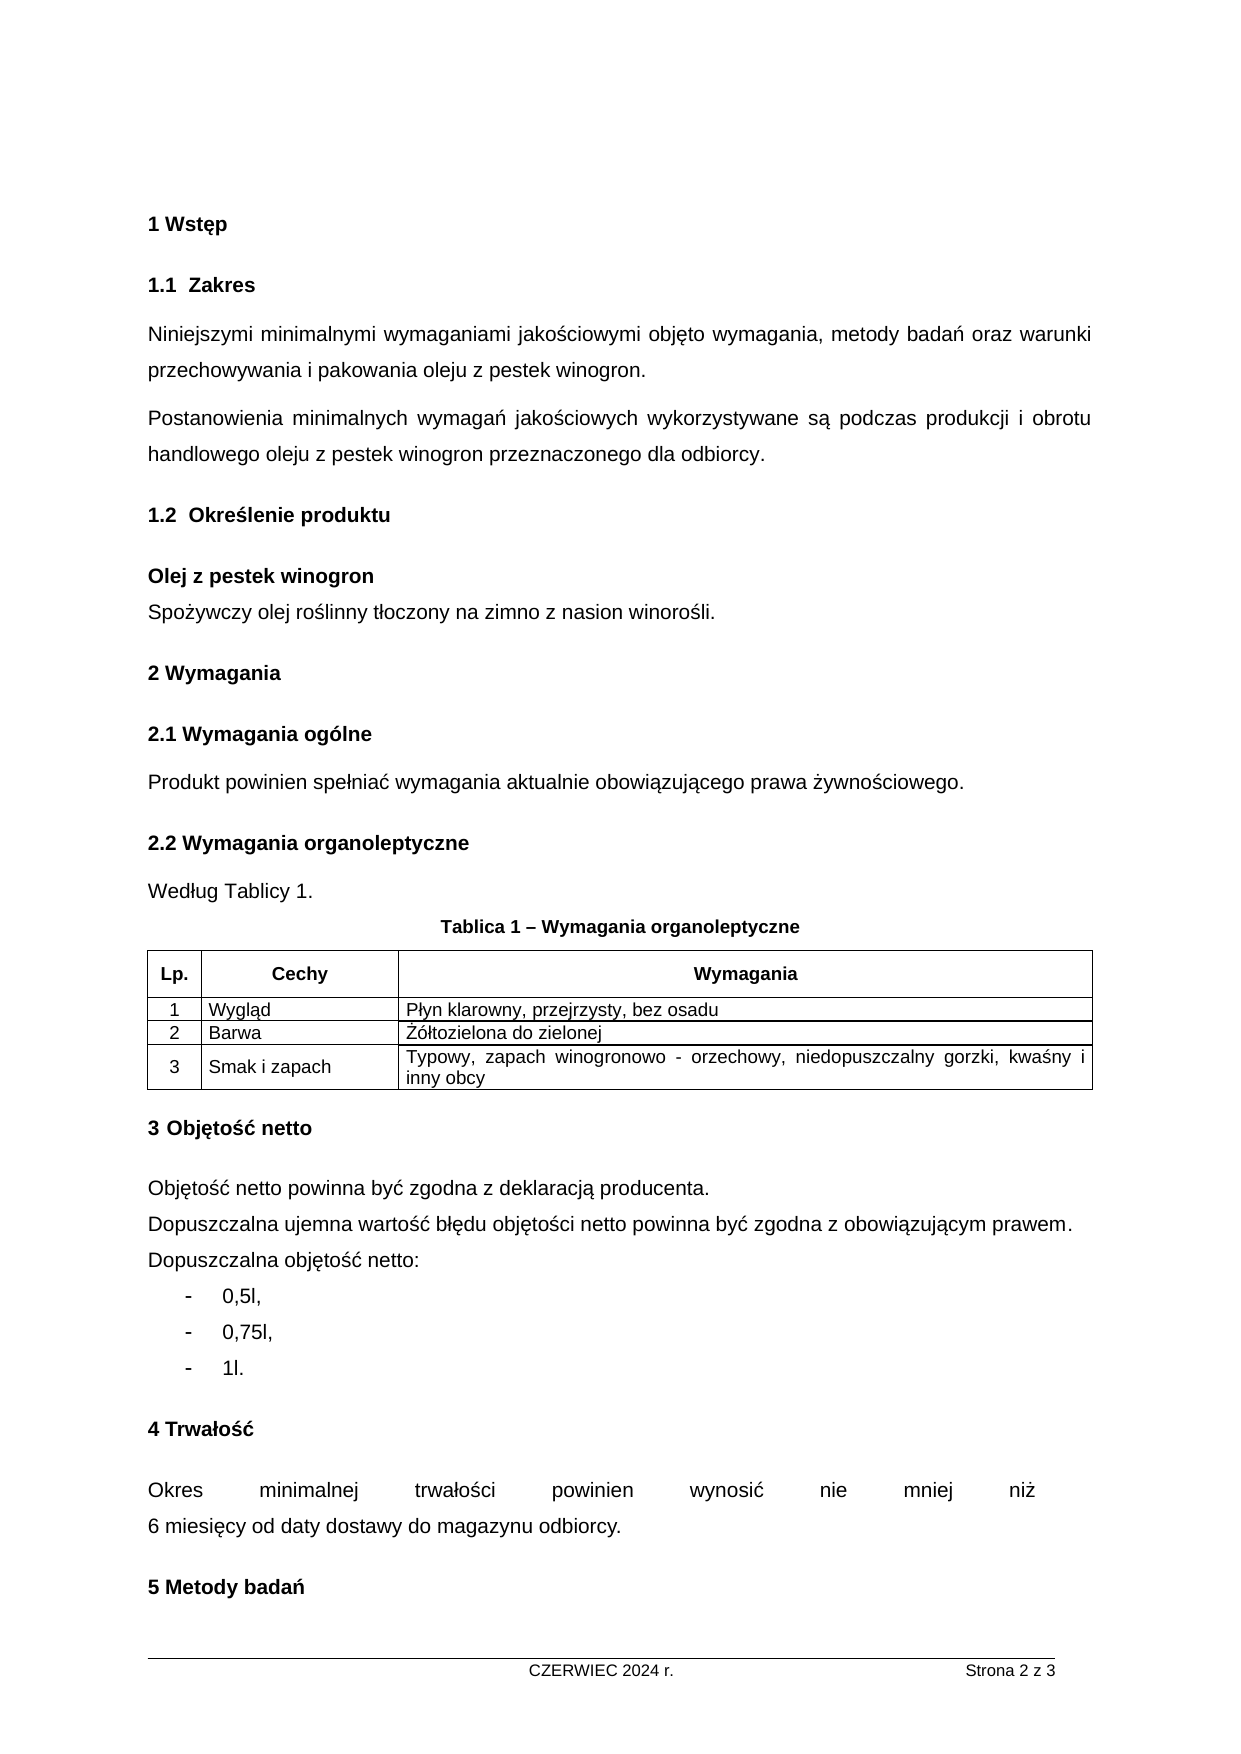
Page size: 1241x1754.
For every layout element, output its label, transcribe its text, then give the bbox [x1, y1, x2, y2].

text Objętość netto powinna być zgodna z deklaracją producenta. [148, 1176, 1092, 1200]
table_cell Płyn klarowny, przejrzysty, bez osadu [399, 998, 1092, 1020]
table_cell Typowy, zapach winogronowo - orzechowy, niedopuszczalny gorzki, kwaśny i inny obcy [399, 1046, 1092, 1089]
table_header Wymagania [399, 951, 1092, 997]
table_header Cechy [202, 951, 398, 997]
table_cell Żółtozielona do zielonej [399, 1022, 1092, 1044]
table_header Lp. [148, 951, 201, 997]
text 4 Trwałość [148, 1417, 1092, 1441]
list Zakres [148, 273, 1092, 297]
table_cell Smak i zapach [202, 1045, 398, 1089]
text Spożywczy olej roślinny tłoczony na zimno z nasion winorośli. [148, 600, 1092, 624]
text 1 Wstęp [148, 212, 1092, 236]
table_cell Wygląd [202, 998, 398, 1020]
text Okres minimalnej trwałości powinien wynosić nie mniej niż 6 miesięcy od daty dostawy do magazynu odbiorcy. [148, 1478, 1092, 1538]
text Dopuszczalna objętość netto: [148, 1248, 1092, 1272]
text Według Tablicy 1. [148, 879, 1092, 903]
table_cell 1 [148, 998, 201, 1020]
text Postanowienia minimalnych wymagań jakościowych wykorzystywane są podczas produkcji i obrotu handlowego oleju z pestek winogron przeznaczonego dla odbiorcy. [148, 406, 1092, 466]
text Tablica 1 – Wymagania organoleptyczne [148, 916, 1092, 937]
text Olej z pestek winogron [148, 564, 1092, 588]
list Określenie produktu [148, 503, 1092, 527]
text Dopuszczalna ujemna wartość błędu objętości netto powinna być zgodna z obowiązującym prawem. [148, 1212, 1092, 1236]
list Objętość netto [148, 1115, 1092, 1139]
text 2.1 Wymagania ogólne [148, 722, 1092, 746]
text Niniejszymi minimalnymi wymaganiami jakościowymi objęto wymagania, metody badań oraz warunki przechowywania i pakowania oleju z pestek winogron. [148, 322, 1092, 381]
list 1l. [185, 1356, 1092, 1380]
list 0,5l, [185, 1284, 1092, 1308]
text 5 Metody badań [148, 1575, 1092, 1599]
text 2 Wymagania [148, 661, 1092, 684]
table_cell Barwa [202, 1021, 398, 1044]
table_cell 2 [148, 1021, 201, 1044]
text 2.2 Wymagania organoleptyczne [148, 831, 1092, 855]
table_cell 3 [148, 1045, 201, 1089]
text Produkt powinien spełniać wymagania aktualnie obowiązującego prawa żywnościowego. [148, 770, 1092, 794]
list 0,75l, [185, 1320, 1092, 1344]
